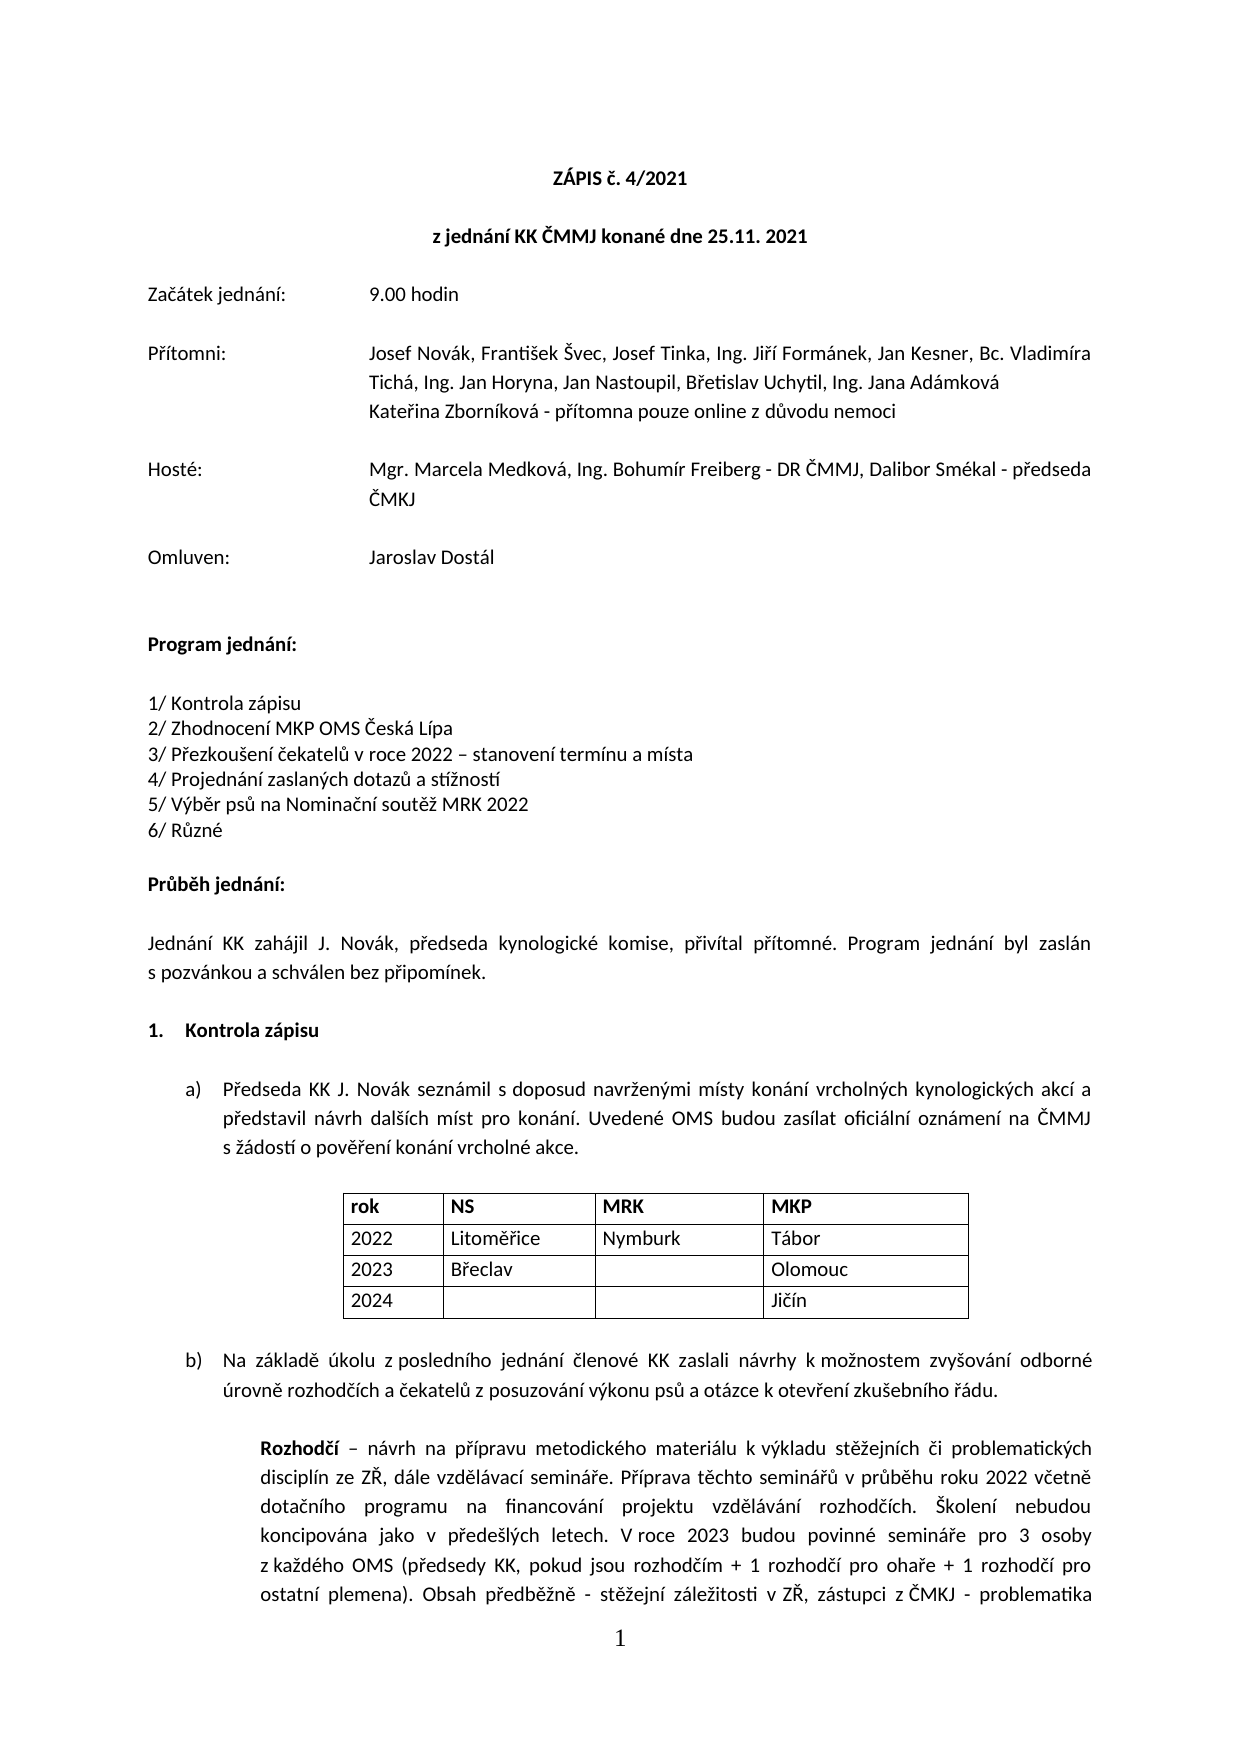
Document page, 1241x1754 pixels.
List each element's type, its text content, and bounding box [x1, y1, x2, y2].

table_cell [596, 1287, 763, 1317]
text 2/ Zhodnocení MKP OMS Česká Lípa [148, 715, 1092, 741]
table_header rok [344, 1194, 443, 1224]
text z jednání KK ČMMJ konané dne 25.11. 2021 [148, 223, 1092, 249]
text 4/ Projednání zaslaných dotazů a stížností [148, 766, 1092, 792]
text Jednání KK zahájil J. Novák, předseda kynologické komise, přivítal přítomné. Program jednání byl zaslán s pozvánkou a schválen bez připomínek. [148, 930, 1092, 984]
list Předseda KK J. Novák seznámil s doposud navrženými místy konání vrcholných kynologických akcí a představil návrh dalších míst pro konání. Uvedené OMS budou zasílat oficiální oznámení na ČMMJ s žádostí o pověření konání vrcholné akce. [185, 1076, 1092, 1159]
text 6/ Různé [148, 817, 1092, 842]
table_cell 2024 [344, 1287, 443, 1317]
table_cell Jičín [764, 1287, 968, 1317]
table_cell Nymburk [596, 1225, 763, 1255]
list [260, 1435, 1092, 1606]
text 1/ Kontrola zápisu [148, 690, 1092, 715]
text Hosté: Mgr. Marcela Medková, Ing. Bohumír Freiberg - DR ČMMJ, Dalibor Smékal - předseda ČMKJ [148, 457, 1092, 511]
text 3/ Přezkoušení čekatelů v roce 2022 – stanovení termínu a místa [148, 741, 1092, 766]
table_cell Litoměřice [444, 1225, 595, 1255]
table_cell 2023 [344, 1256, 443, 1286]
list Na základě úkolu z posledního jednání členové KK zaslali návrhy k možnostem zvyšování odborné úrovně rozhodčích a čekatelů z posuzování výkonu psů a otázce k otevření zkušebního řádu. [185, 1348, 1092, 1402]
text Přítomni: Josef Novák, František Švec, Josef Tinka, Ing. Jiří Formánek, Jan Kesner, Bc. Vladimíra Tichá, Ing. Jan Horyna, Jan Nastoupil, Břetislav Uchytil, Ing. Jana Adámková [148, 340, 1092, 394]
table_cell 2022 [344, 1225, 443, 1255]
text Začátek jednání: 9.00 hodin [148, 282, 1092, 307]
table_cell Břeclav [444, 1256, 595, 1286]
table_cell [444, 1287, 595, 1317]
table_header MRK [596, 1194, 763, 1224]
text Program jednání: [148, 632, 1092, 657]
text Omluven: Jaroslav Dostál [148, 544, 1092, 569]
list Průběh jednání: [148, 872, 1092, 897]
text ZÁPIS č. 4/2021 [148, 165, 1092, 190]
text Kateřina Zborníková - přítomna pouze online z důvodu nemoci [369, 398, 1092, 424]
text 5/ Výběr psů na Nominační soutěž MRK 2022 [148, 792, 1092, 817]
table_header MKP [764, 1194, 968, 1224]
table_cell Olomouc [764, 1256, 968, 1286]
list Kontrola zápisu [148, 1017, 1092, 1043]
table_cell Tábor [764, 1225, 968, 1255]
table_header NS [444, 1194, 595, 1224]
table_cell [596, 1256, 763, 1286]
